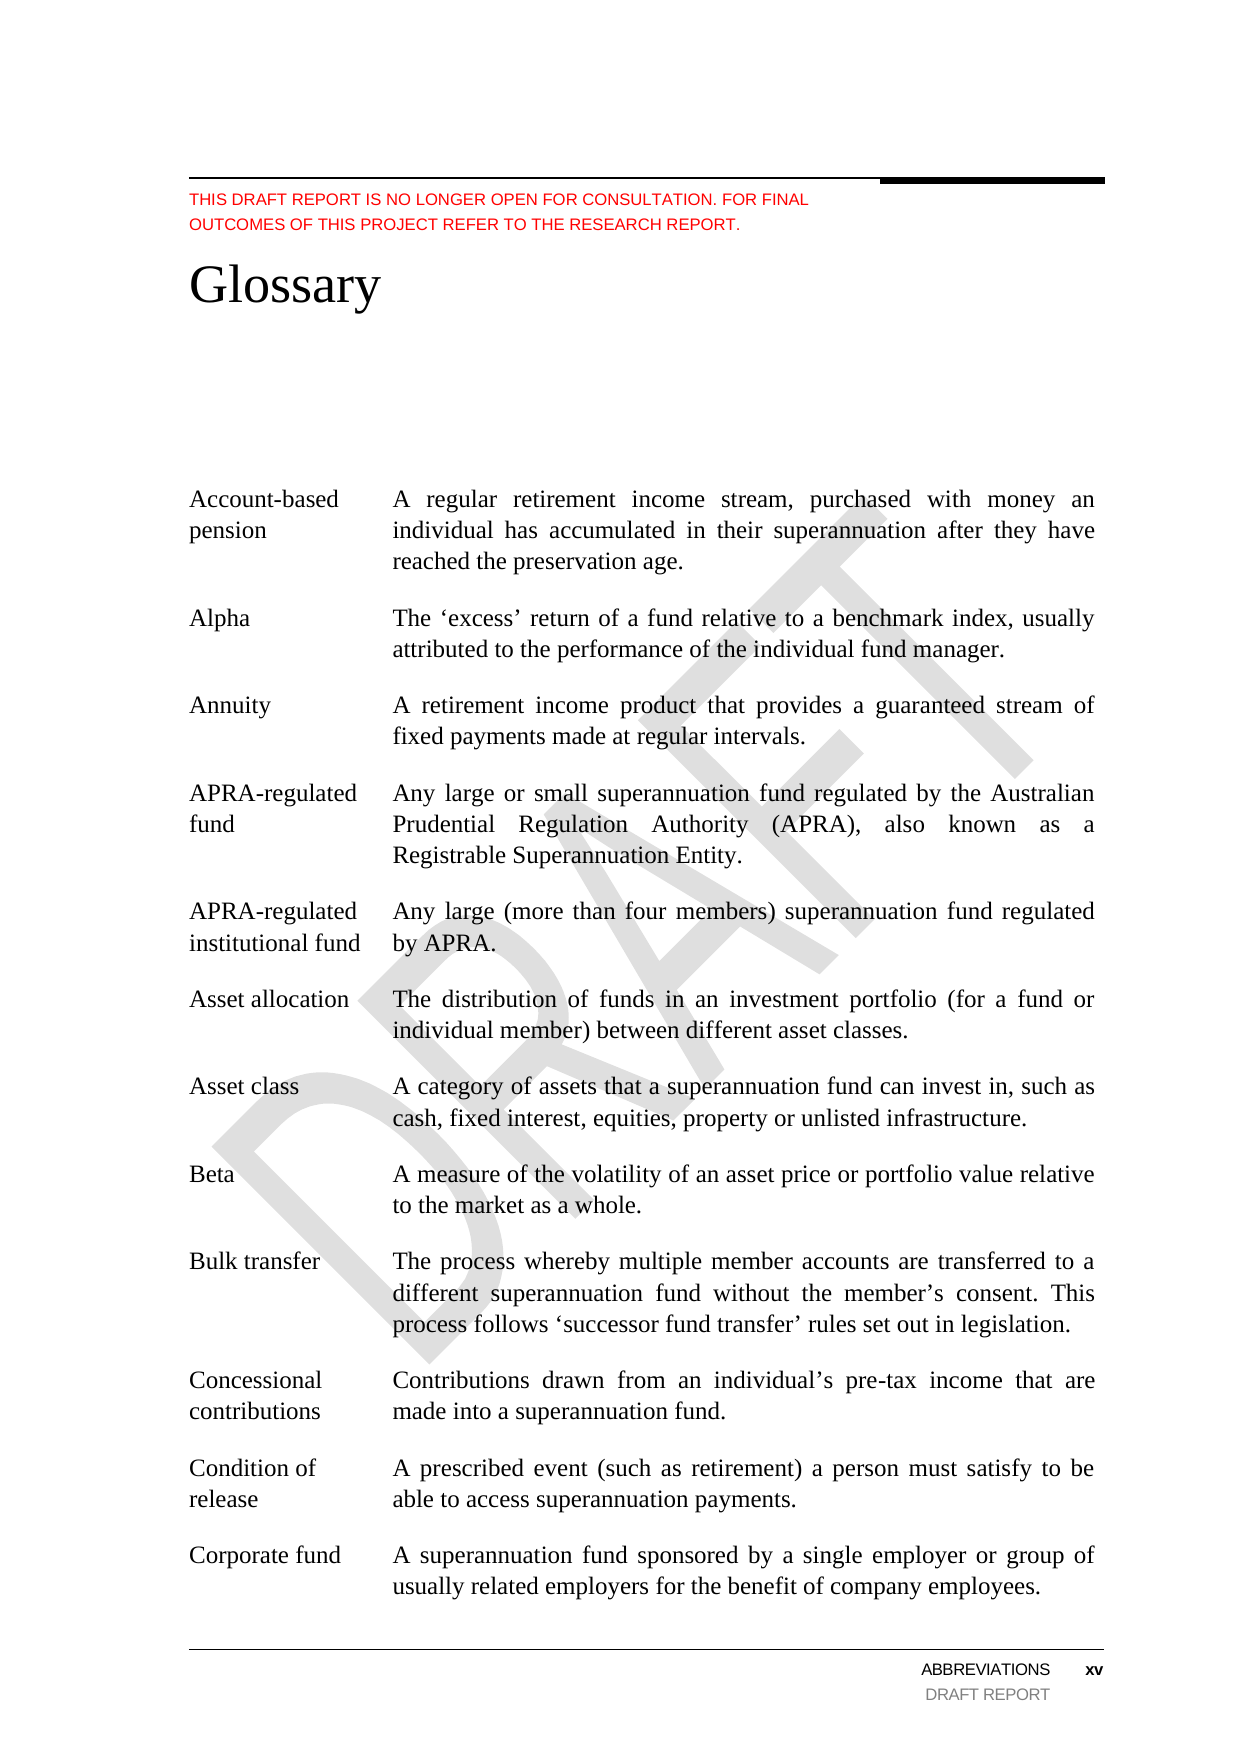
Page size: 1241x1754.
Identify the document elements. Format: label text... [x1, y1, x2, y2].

table_cell Alpha [178, 575, 381, 663]
table_cell A retirement income product that provides a guaranteed stream of fixed payments made at regular intervals. [381, 663, 1107, 750]
table_header Account-based pension [178, 456, 381, 575]
table_cell A prescribed event (such as retirement) a person must satisfy to be able to access superannuation payments. [381, 1425, 1107, 1513]
table_cell A measure of the volatility of an asset price or portfolio value relative to the market as a whole. [381, 1131, 1107, 1219]
table_cell Concessional contributions [178, 1338, 381, 1425]
table_cell Beta [178, 1131, 381, 1219]
table_cell Any large (more than four members) superannuation fund regulated by APRA. [381, 869, 1107, 956]
table_cell APRA-regulated institutional fund [178, 869, 381, 956]
table_cell Annuity [178, 663, 381, 750]
table_cell Condition of release [178, 1425, 381, 1513]
table_cell Asset allocation [178, 956, 381, 1044]
table_cell A superannuation fund sponsored by a single employer or group of usually related employers for the benefit of company employees. [381, 1513, 1107, 1600]
subtitle Glossary [189, 252, 1104, 315]
table_cell A category of assets that a superannuation fund can invest in, such as cash, fixed interest, equities, property or unlisted infrastructure. [381, 1044, 1107, 1131]
table_header A regular retirement income stream, purchased with money an individual has accumulated in their superannuation after they have reached the preservation age. [381, 456, 1107, 575]
table_cell APRA-regulated fund [178, 750, 381, 869]
table_cell The process whereby multiple member accounts are transferred to a different superannuation fund without the member’s consent. This process follows ‘successor fund transfer’ rules set out in legislation. [381, 1219, 1107, 1338]
table_cell Any large or small superannuation fund regulated by the Australian Prudential Regulation Authority (APRA), also known as a Registrable Superannuation Entity. [381, 750, 1107, 869]
table_cell The distribution of funds in an investment portfolio (for a fund or individual member) between different asset classes. [381, 956, 1107, 1044]
table_cell Bulk transfer [178, 1219, 381, 1338]
table_cell Corporate fund [178, 1513, 381, 1600]
table_cell Asset class [178, 1044, 381, 1131]
table_cell Contributions drawn from an individual’s pre-tax income that are made into a superannuation fund. [381, 1338, 1107, 1425]
table_cell The ‘excess’ return of a fund relative to a benchmark index, usually attributed to the performance of the individual fund manager. [381, 575, 1107, 663]
